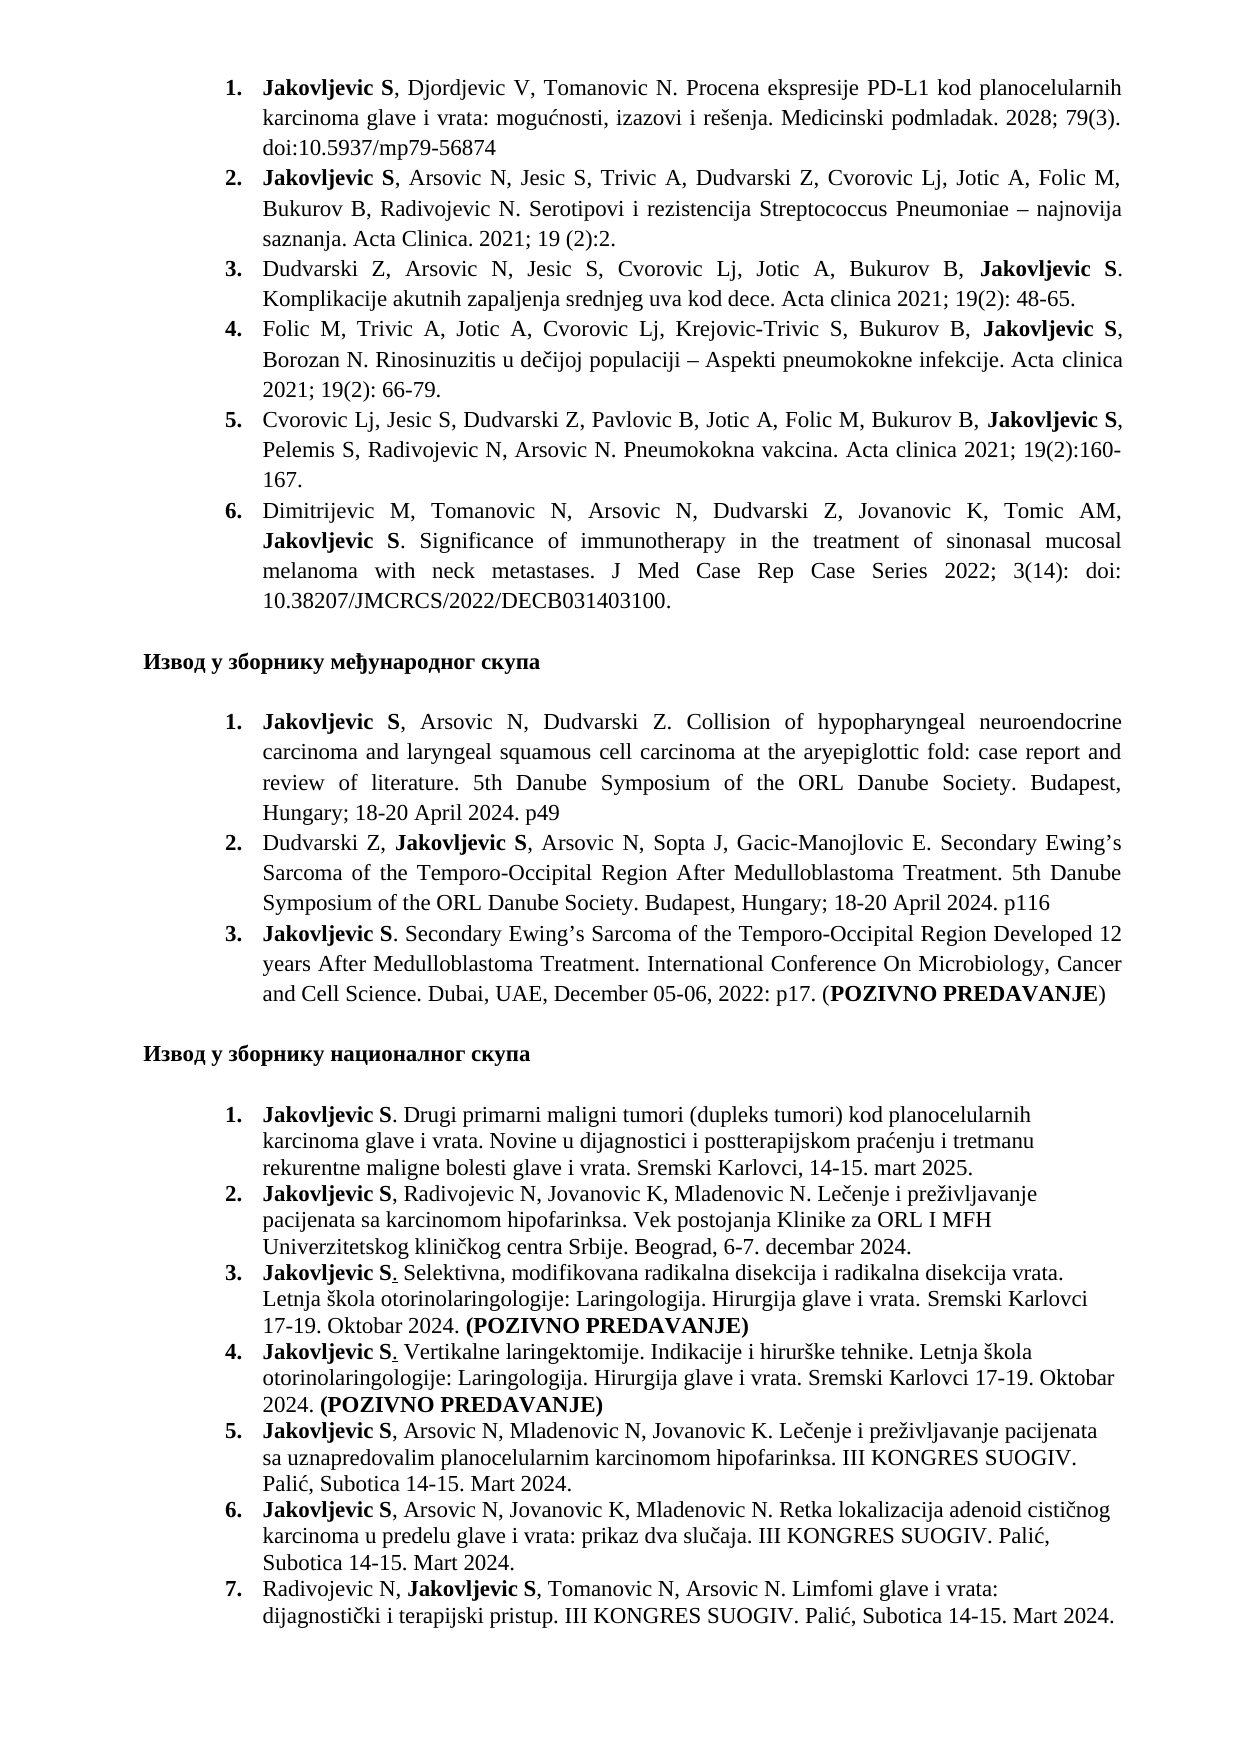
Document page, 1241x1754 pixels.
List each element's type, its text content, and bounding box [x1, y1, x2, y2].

list Jakovljevic S, Djordjevic V, Tomanovic N. Procena ekspresije PD-L1 kod planocelularnih karcinoma glave i vrata: mogućnosti, izazovi i rešenja. Medicinski podmladak. 2028; 79(3). doi:10.5937/mp79-56874 [225, 74, 1123, 161]
list Jakovljevic S, Arsovic N, Jesic S, Trivic A, Dudvarski Z, Cvorovic Lj, Jotic A, Folic M, Bukurov B, Radivojevic N. Serotipovi i rezistencija Streptococcus Pneumoniae – najnovija saznanja. Acta Clinica. 2021; 19 (2):2. [225, 164, 1123, 251]
list Folic M, Trivic A, Jotic A, Cvorovic Lj, Krejovic-Trivic S, Bukurov B, Jakovljevic S, Borozan N. Rinosinuzitis u dečijoj populaciji – Aspekti pneumokokne infekcije. Acta clinica 2021; 19(2): 66-79. [225, 316, 1123, 402]
list Jakovljevic S, Arsovic N, Jovanovic K, Mladenovic N. Retka lokalizacija adenoid cističnog karcinoma u predelu glave i vrata: prikaz dva slučaja. III KONGRES SUOGIV. Palić, Subotica 14-15. Mart 2024. [225, 1496, 1123, 1575]
text Извод у зборнику националног скупа [143, 1041, 1123, 1067]
list Dudvarski Z, Arsovic N, Jesic S, Cvorovic Lj, Jotic A, Bukurov B, Jakovljevic S. Komplikacije akutnih zapaljenja srednjeg uva kod dece. Acta clinica 2021; 19(2): 48-65. [225, 255, 1123, 312]
list Jakovljevic S. Selektivna, modifikovana radikalna disekcija i radikalna disekcija vrata. Letnja škola otorinolaringologije: Laringologija. Hirurgija glave i vrata. Sremski Karlovci 17-19. Oktobar 2024. (POZIVNO PREDAVANJE) [225, 1259, 1123, 1338]
list Jakovljevic S, Arsovic N, Mladenovic N, Jovanovic K. Lečenje i preživljavanje pacijenata sa uznapredovalim planocelularnim karcinomom hipofarinksa. III KONGRES SUOGIV. Palić, Subotica 14-15. Mart 2024. [225, 1417, 1123, 1496]
list Jakovljevic S. Secondary Ewing’s Sarcoma of the Temporo-Occipital Region Developed 12 years After Medulloblastoma Treatment. International Conference On Microbiology, Cancer and Cell Science. Dubai, UAE, December 05-06, 2022: p17. (POZIVNO PREDAVANJE) [225, 920, 1123, 1006]
list Dudvarski Z, Jakovljevic S, Arsovic N, Sopta J, Gacic-Manojlovic E. Secondary Ewing’s Sarcoma of the Temporo-Occipital Region After Medulloblastoma Treatment. 5th Danube Symposium of the ORL Danube Society. Budapest, Hungary; 18-20 April 2024. p116 [225, 829, 1123, 916]
list Cvorovic Lj, Jesic S, Dudvarski Z, Pavlovic B, Jotic A, Folic M, Bukurov B, Jakovljevic S, Pelemis S, Radivojevic N, Arsovic N. Pneumokokna vakcina. Acta clinica 2021; 19(2):160-167. [225, 406, 1123, 493]
text Извод у зборнику међународног скупа [143, 648, 1123, 674]
list Jakovljevic S, Arsovic N, Dudvarski Z. Collision of hypopharyngeal neuroendocrine carcinoma and laryngeal squamous cell carcinoma at the aryepiglottic fold: case report and review of literature. 5th Danube Symposium of the ORL Danube Society. Budapest, Hungary; 18-20 April 2024. p49 [225, 708, 1123, 825]
list Dimitrijevic M, Tomanovic N, Arsovic N, Dudvarski Z, Jovanovic K, Tomic AM, Jakovljevic S. Significance of immunotherapy in the treatment of sinonasal mucosal melanoma with neck metastases. J Med Case Rep Case Series 2022; 3(14): doi: 10.38207/JMCRCS/2022/DECB031403100. [225, 497, 1123, 614]
list Jakovljevic S, Radivojevic N, Jovanovic K, Mladenovic N. Lečenje i preživljavanje pacijenata sa karcinomom hipofarinksa. Vek postojanja Klinike za ORL I MFH Univerzitetskog kliničkog centra Srbije. Beograd, 6-7. decembar 2024. [225, 1180, 1123, 1259]
list Jakovljevic S. Vertikalne laringektomije. Indikacije i hirurške tehnike. Letnja škola otorinolaringologije: Laringologija. Hirurgija glave i vrata. Sremski Karlovci 17-19. Oktobar 2024. (POZIVNO PREDAVANJE) [225, 1338, 1123, 1417]
list Jakovljevic S. Drugi primarni maligni tumori (dupleks tumori) kod planocelularnih karcinoma glave i vrata. Novine u dijagnostici i postterapijskom praćenju i tretmanu rekurentne maligne bolesti glave i vrata. Sremski Karlovci, 14-15. mart 2025. [225, 1101, 1123, 1180]
list Radivojevic N, Jakovljevic S, Tomanovic N, Arsovic N. Limfomi glave i vrata: dijagnostički i terapijski pristup. III KONGRES SUOGIV. Palić, Subotica 14-15. Mart 2024. [225, 1575, 1123, 1628]
